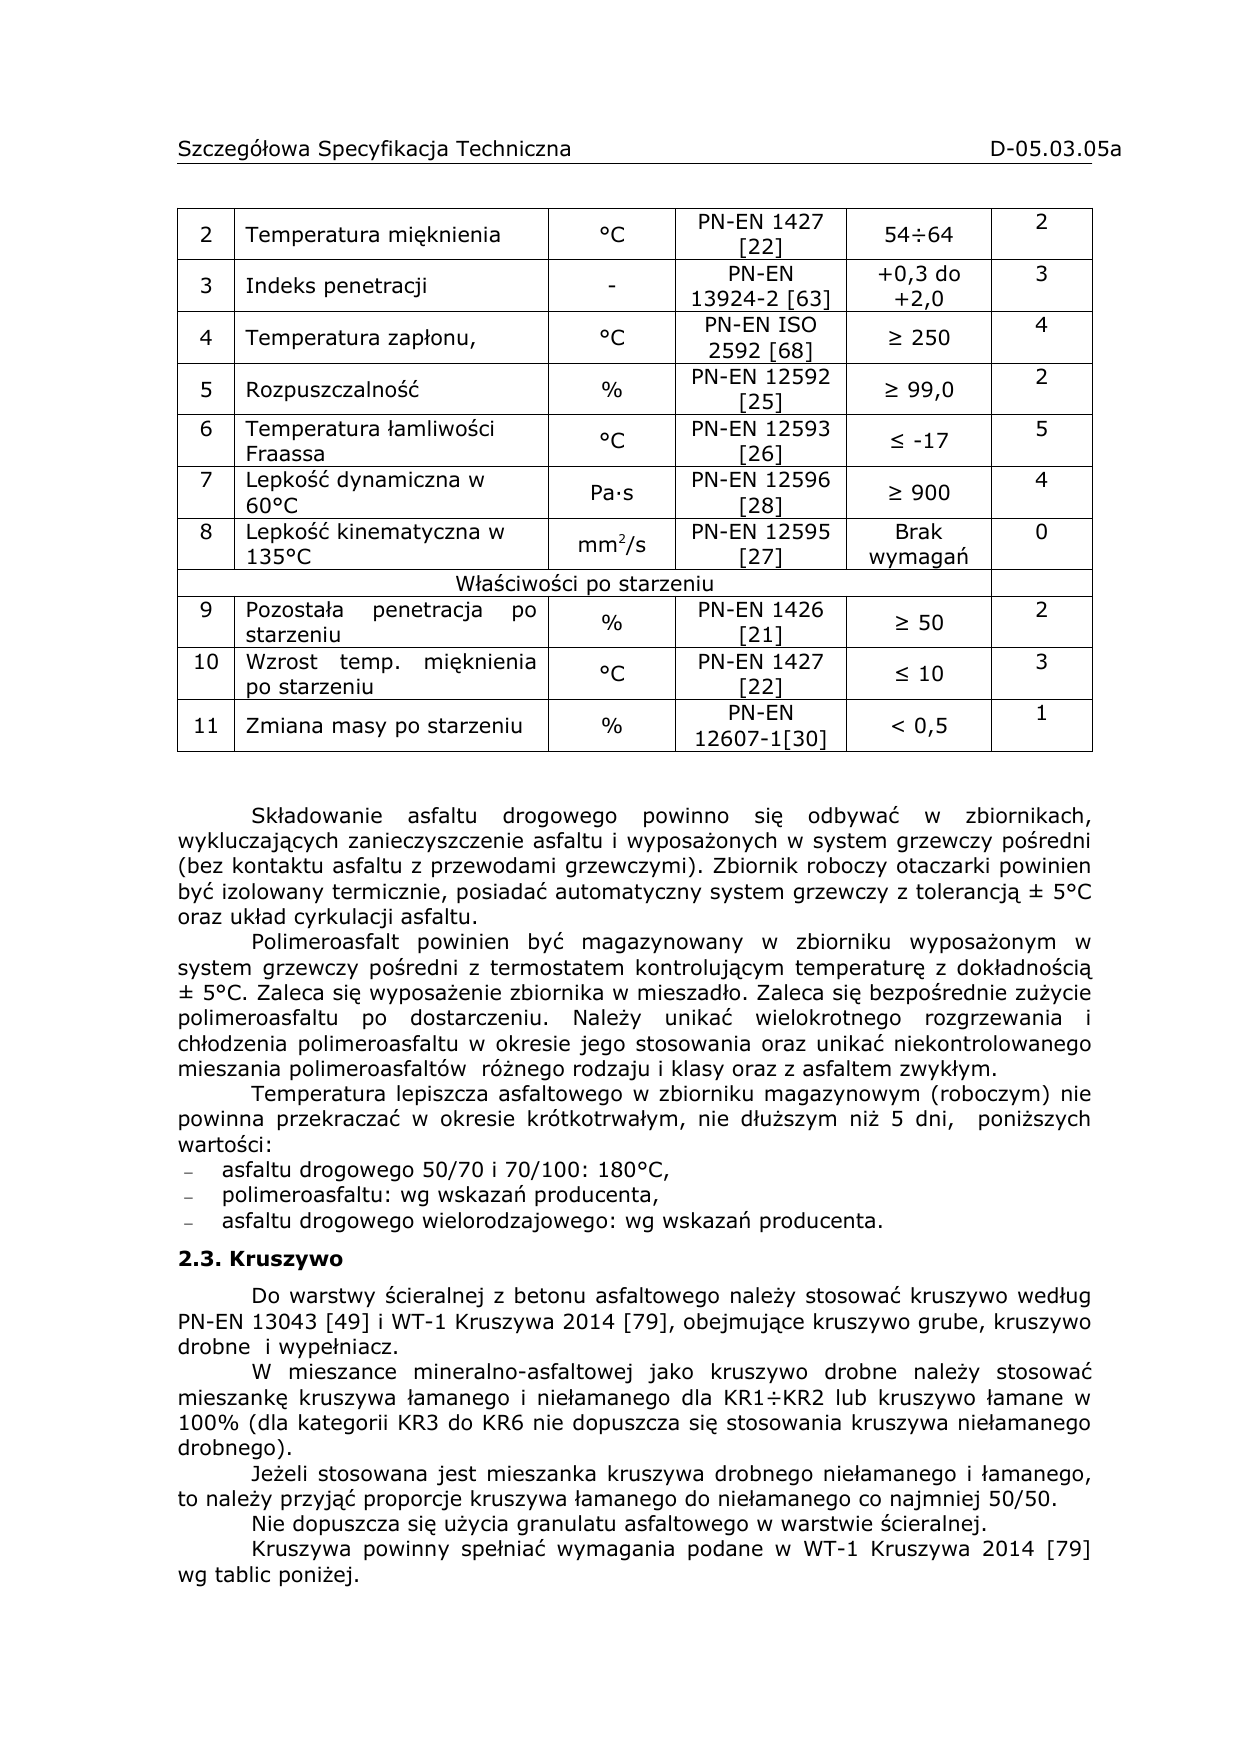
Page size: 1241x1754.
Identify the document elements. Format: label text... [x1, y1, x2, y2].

table_cell Rozpuszczalność [235, 364, 548, 414]
text Temperatura lepiszcza asfaltowego w zbiorniku magazynowym (roboczym) nie powinna przekraczać w okresie krótkotrwałym, nie dłuższym niż 5 dni, poniższych wartości: [177, 1081, 1092, 1157]
table_cell 10 [178, 648, 234, 699]
table_cell +0,3 do +2,0 [847, 260, 991, 311]
table_cell ≤ 10 [847, 648, 991, 699]
table_cell PN-EN 12593 [26] [676, 415, 846, 466]
table_cell 2 [178, 209, 234, 259]
text W mieszance mineralno-asfaltowej jako kruszywo drobne należy stosować mieszankę kruszywa łamanego i niełamanego dla KR1÷KR2 lub kruszywo łamane w 100% (dla kategorii KR3 do KR6 nie dopuszcza się stosowania kruszywa niełamanego drobnego). [177, 1359, 1092, 1460]
table_cell PN-EN ISO 2592 [68] [676, 312, 846, 362]
table_cell Temperatura łamliwości Fraassa [235, 415, 548, 466]
table_cell 2 [992, 209, 1092, 259]
table_cell Temperatura zapłonu, [235, 312, 548, 362]
table_cell 5 [992, 415, 1092, 466]
text Do warstwy ścieralnej z betonu asfaltowego należy stosować kruszywo według PN-EN 13043 [49] i WT-1 Kruszywa 2014 [79], obejmujące kruszywo grube, kruszywo drobne i wypełniacz. [177, 1283, 1092, 1359]
table_cell PN-EN 12607-1[30] [676, 700, 846, 751]
table_cell ≥ 250 [847, 312, 991, 362]
table_cell 54÷64 [847, 209, 991, 259]
table_cell 2 [992, 597, 1092, 647]
table_cell Wzrost temp. mięknienia po starzeniu [235, 648, 548, 699]
table_cell Indeks penetracji [235, 260, 548, 311]
table_cell 4 [992, 467, 1092, 517]
table_cell °C [549, 415, 675, 466]
text Składowanie asfaltu drogowego powinno się odbywać w zbiornikach, wykluczających zanieczyszczenie asfaltu i wyposażonych w system grzewczy pośredni (bez kontaktu asfaltu z przewodami grzewczymi). Zbiornik roboczy otaczarki powinien być izolowany termicznie, posiadać automatyczny system grzewczy z tolerancją ± oraz układ cyrkulacji asfaltu. [177, 802, 1092, 929]
list polimeroasfaltu: wg wskazań producenta, [184, 1182, 1092, 1207]
table_cell 8 [178, 519, 234, 569]
table_cell PN-EN 1427 [22] [676, 209, 846, 259]
table_cell 9 [178, 597, 234, 647]
table_cell Pozostała penetracja po starzeniu [235, 597, 548, 647]
table_cell % [549, 364, 675, 414]
text Jeżeli stosowana jest mieszanka kruszywa drobnego niełamanego i łamanego, to należy przyjąć proporcje kruszywa łamanego do niełamanego co najmniej 50/50. [177, 1460, 1092, 1511]
table_cell [992, 570, 1092, 596]
table_cell 3 [992, 648, 1092, 699]
table_cell 0 [992, 519, 1092, 569]
list asfaltu drogowego wielorodzajowego: wg wskazań producenta. [184, 1207, 1092, 1232]
subtitle 2.3. Kruszywo [177, 1245, 1092, 1270]
table_cell PN-EN 12592 [25] [676, 364, 846, 414]
table_cell PN-EN 1426 [21] [676, 597, 846, 647]
table_cell 3 [992, 260, 1092, 311]
list asfaltu drogowego 50/70 i 70/100: 180°C, [184, 1157, 1092, 1182]
table_cell °C [549, 648, 675, 699]
table_cell °C [549, 209, 675, 259]
text Polimeroasfalt powinien być magazynowany w zbiorniku wyposażonym w system grzewczy pośredni z termostatem kontrolującym temperaturę z dokładnością ± . Zaleca się wyposażenie zbiornika w mieszadło. Zaleca się bezpośrednie zużycie polimeroasfaltu po dostarczeniu. Należy unikać wielokrotnego rozgrzewania i chłodzenia polimeroasfaltu w okresie jego stosowania oraz unikać niekontrolowanego mieszania polimeroasfaltów różnego rodzaju i klasy oraz z asfaltem zwykłym. [177, 929, 1092, 1081]
table_cell PN-EN 12595 [27] [676, 519, 846, 569]
table_cell % [549, 700, 675, 751]
text Nie dopuszcza się użycia granulatu asfaltowego w warstwie ścieralnej. [177, 1511, 1092, 1536]
table_cell 7 [178, 467, 234, 517]
table_cell % [549, 597, 675, 647]
table_cell Pa∙s [549, 467, 675, 517]
table_cell Lepkość dynamiczna w 60°C [235, 467, 548, 517]
table_cell - [549, 260, 675, 311]
text Kruszywa powinny spełniać wymagania podane w WT-1 Kruszywa 2014 [79] wg tablic poniżej. [177, 1536, 1092, 1587]
table_cell 6 [178, 415, 234, 466]
table_cell Brak wymagań [847, 519, 991, 569]
table_cell 2 [992, 364, 1092, 414]
table_cell ≤ -17 [847, 415, 991, 466]
table_cell ≥ 900 [847, 467, 991, 517]
table_cell 3 [178, 260, 234, 311]
table_cell 1 [992, 700, 1092, 751]
table_cell °C [549, 312, 675, 362]
table_cell ≥ 99,0 [847, 364, 991, 414]
table_cell 4 [992, 312, 1092, 362]
table_cell PN-EN 12596 [28] [676, 467, 846, 517]
table_cell PN-EN 1427 [22] [676, 648, 846, 699]
table_cell mm2/s [549, 519, 675, 569]
table_cell Temperatura mięknienia [235, 209, 548, 259]
table_cell Właściwości po starzeniu [178, 570, 991, 596]
table_cell PN-EN 13924-2 [63] [676, 260, 846, 311]
table_cell 4 [178, 312, 234, 362]
table_cell 11 [178, 700, 234, 751]
table_cell Lepkość kinematyczna w 135°C [235, 519, 548, 569]
table_cell Zmiana masy po starzeniu [235, 700, 548, 751]
table_cell ≥ 50 [847, 597, 991, 647]
table_cell 5 [178, 364, 234, 414]
table_cell < 0,5 [847, 700, 991, 751]
